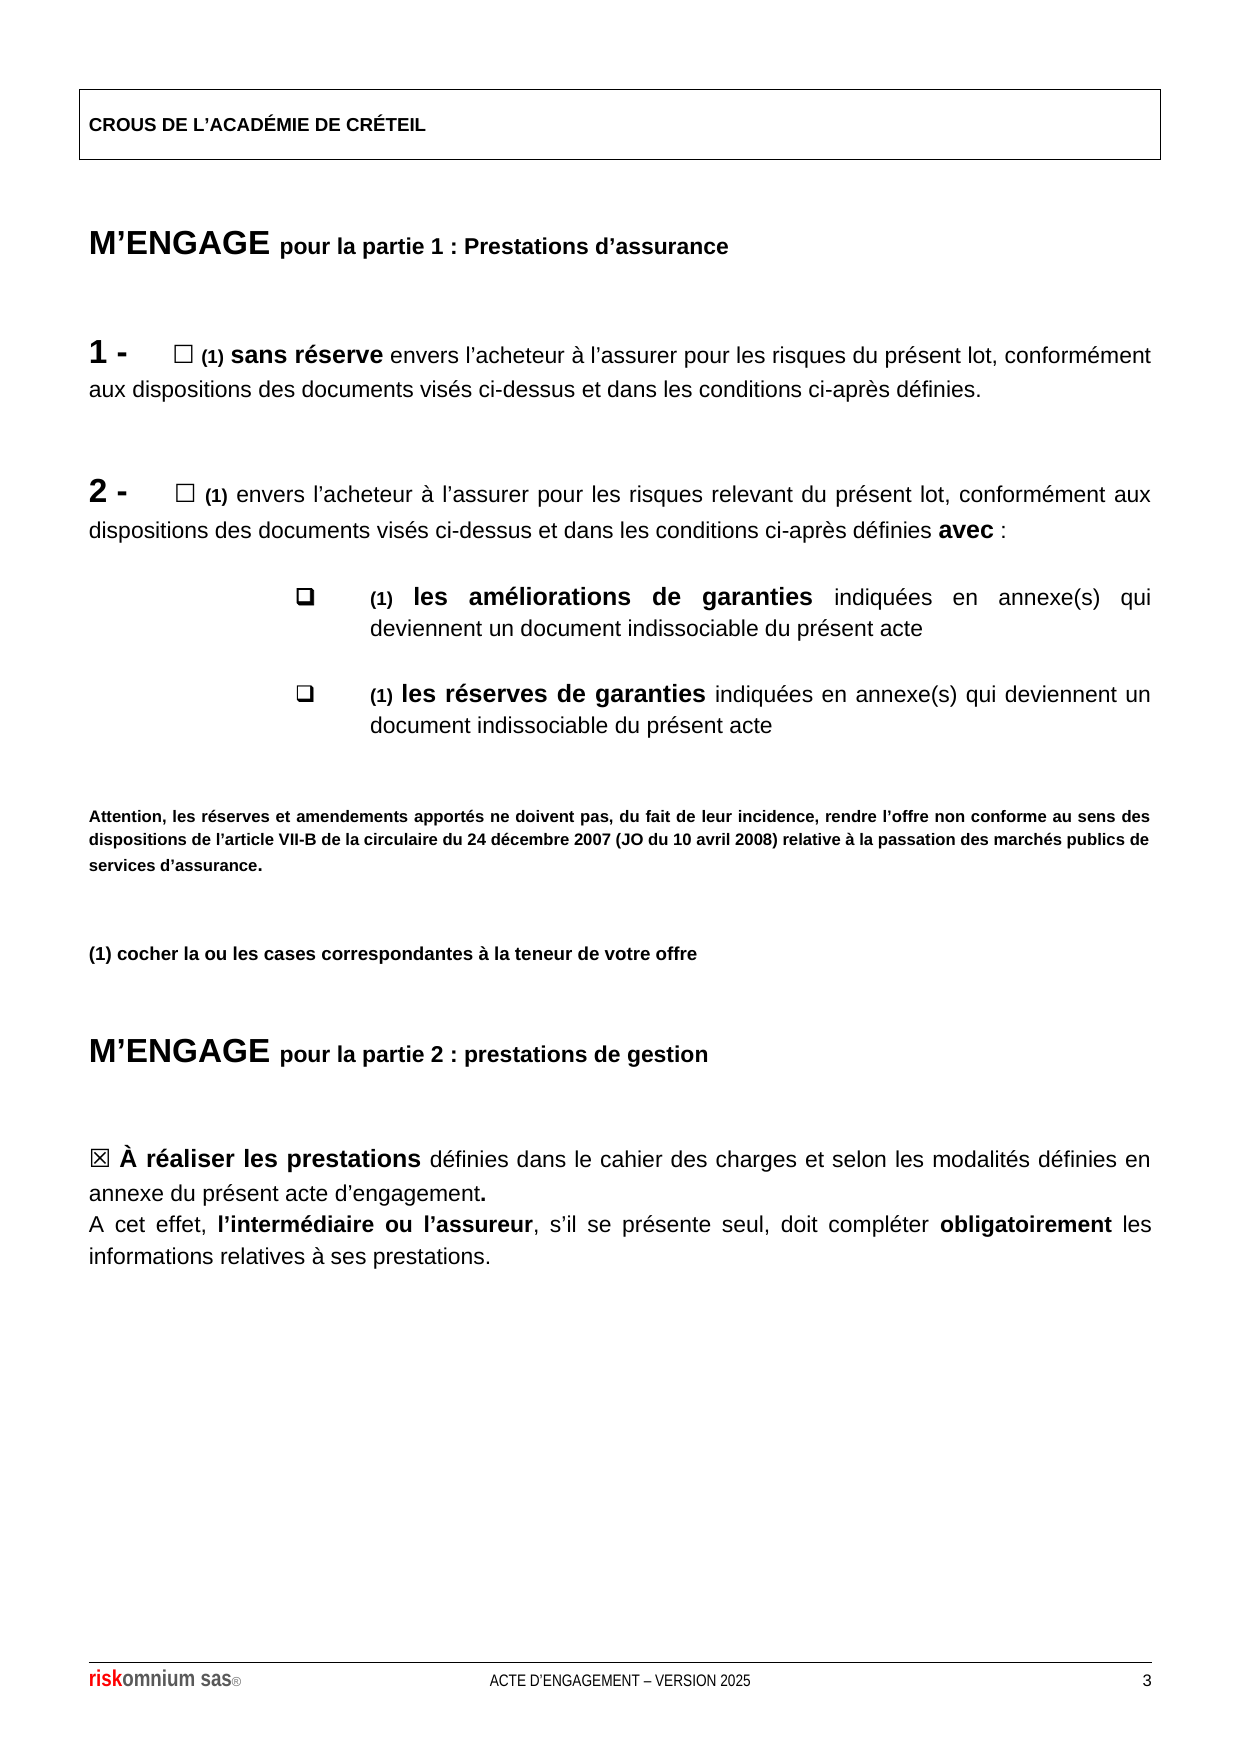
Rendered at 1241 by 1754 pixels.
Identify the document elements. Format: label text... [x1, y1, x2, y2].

text A cet effet, l’intermédiaire ou l’assureur, s’il se présente seul, doit compléter obligatoirement les informations relatives à ses prestations. [89, 1211, 1152, 1269]
text 2 - (1) envers l’acheteur à l’assurer pour les risques relevant du présent lot, conformément aux dispositions des documents visés ci-dessus et dans les conditions ci-après définies avec : [89, 471, 1152, 544]
text M’ENGAGE pour la partie 1 : Prestations d’assurance [89, 223, 1152, 262]
text M’ENGAGE pour la partie 2 : prestations de gestion [89, 1031, 1152, 1070]
text (1) cocher la ou les cases correspondantes à la teneur de votre offre [89, 942, 1152, 964]
text Attention, les réserves et amendements apportés ne doivent pas, du fait de leur incidence, rendre l’offre non conforme au sens des dispositions de l’article VII-B de la circulaire du 24 décembre 2007 (JO du 10 avril 2008) relative à la passation des marchés publics de services d’assurance. [89, 807, 1152, 875]
text 1 - (1) sans réserve envers l’acheteur à l’assurer pour les risques du présent lot, conformément aux dispositions des documents visés ci-dessus et dans les conditions ci-après définies. [89, 332, 1152, 403]
list (1) les améliorations de garanties indiquées en annexe(s) qui deviennent un document indissociable du présent acte [295, 581, 1152, 642]
text À réaliser les prestations définies dans le cahier des charges et selon les modalités définies en annexe du présent acte d’engagement. [89, 1141, 1152, 1206]
list (1) les réserves de garanties indiquées en annexe(s) qui deviennent un document indissociable du présent acte [295, 678, 1152, 739]
